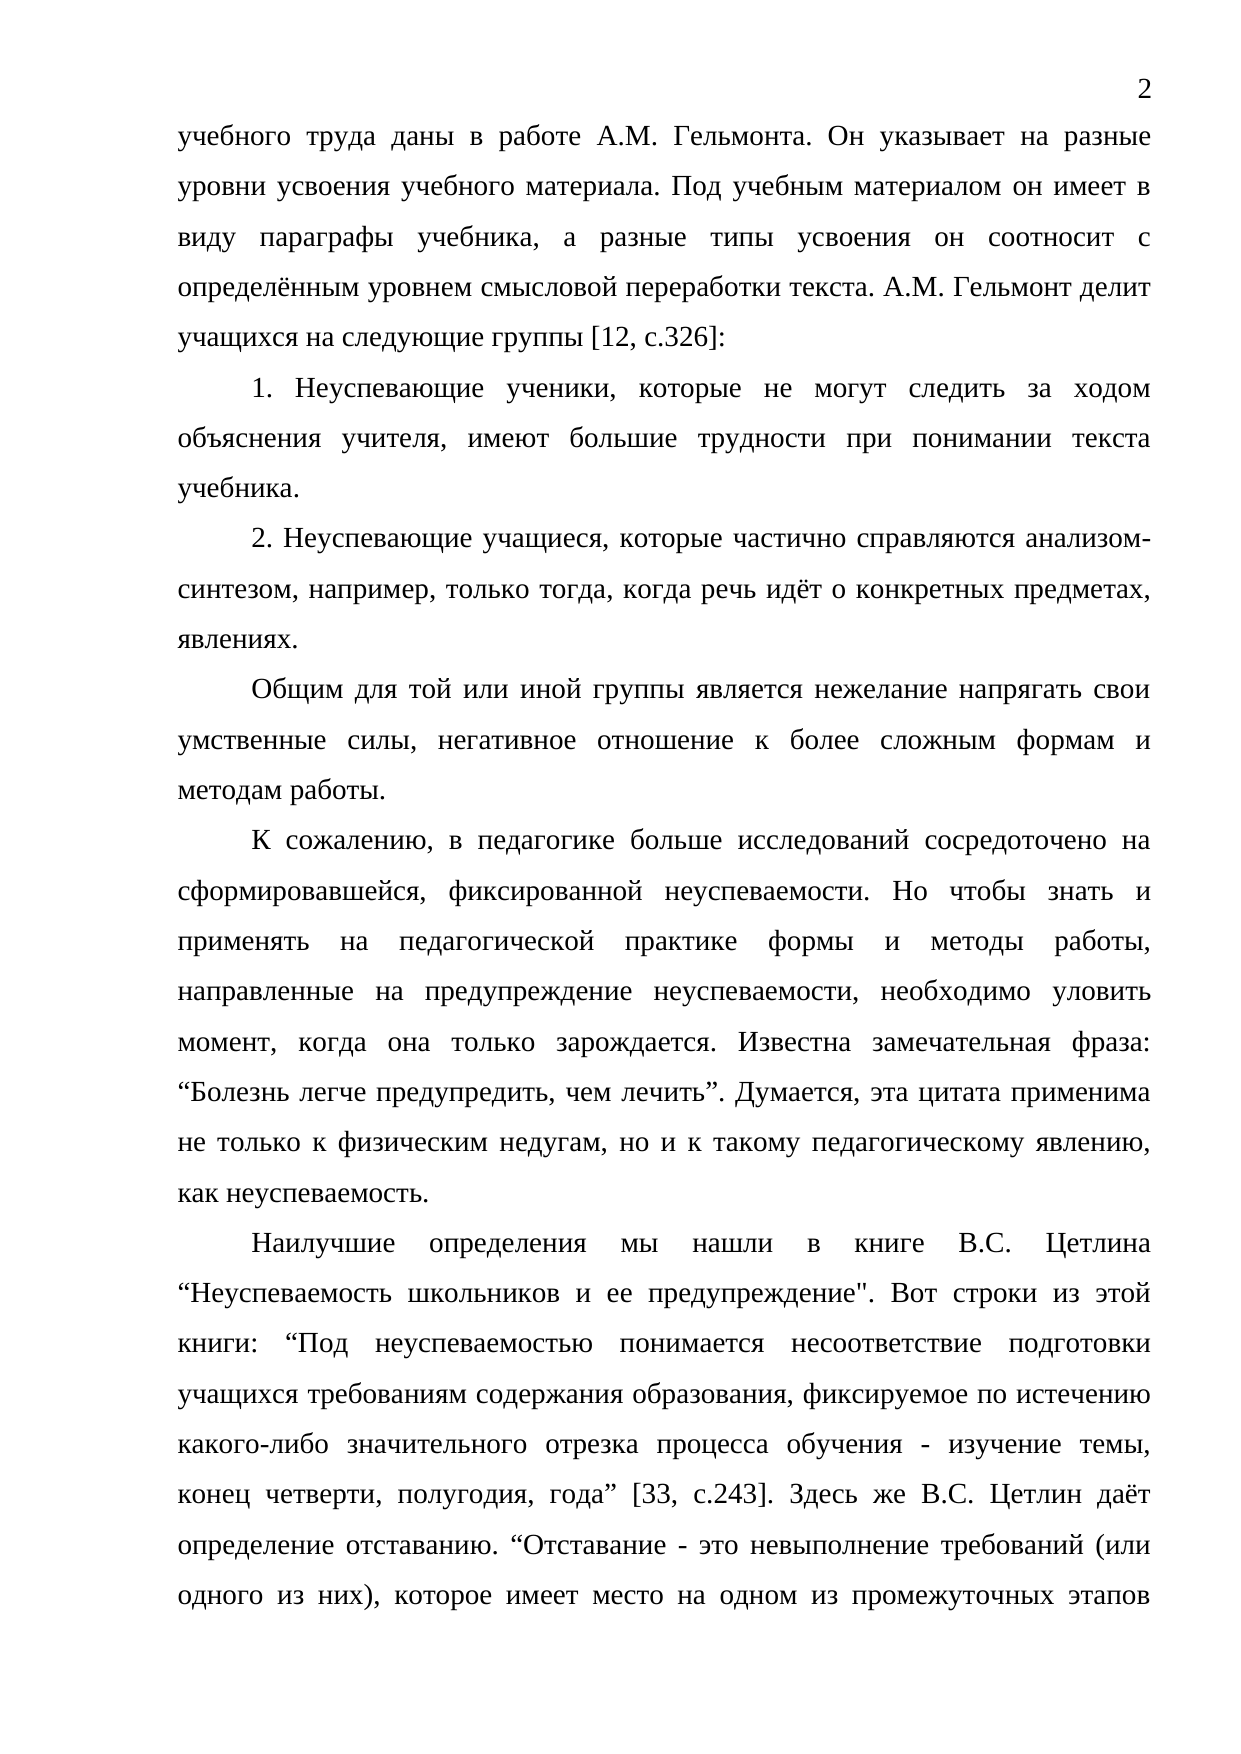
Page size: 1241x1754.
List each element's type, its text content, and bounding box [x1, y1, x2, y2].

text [177, 1225, 1152, 1611]
text К сожалению, в педагогике больше исследований сосредоточено на сформировавшейся, фиксированной неуспеваемости. Но чтобы знать и применять на педагогической практике формы и методы работы, направленные на предупреждение неуспеваемости, необходимо уловить момент, когда она только зарождается. Известна замечательная фраза: “Болезнь легче предупредить, чем лечить”. Думается, эта цитата применима не только к физическим недугам, но и к такому педагогическому явлению, как неуспеваемость. [177, 822, 1152, 1208]
text 2. Неуспевающие учащиеся, которые частично справляются анализом-синтезом, например, только тогда, когда речь идёт о конкретных предметах, явлениях. [177, 521, 1152, 655]
text Общим для той или иной группы является нежелание напрягать свои умственные силы, негативное отношение к более сложным формам и методам работы. [177, 672, 1152, 806]
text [177, 118, 1152, 353]
text 1. Неуспевающие ученики, которые не могут следить за ходом объяснения учителя, имеют большие трудности при понимании текста учебника. [177, 370, 1152, 504]
